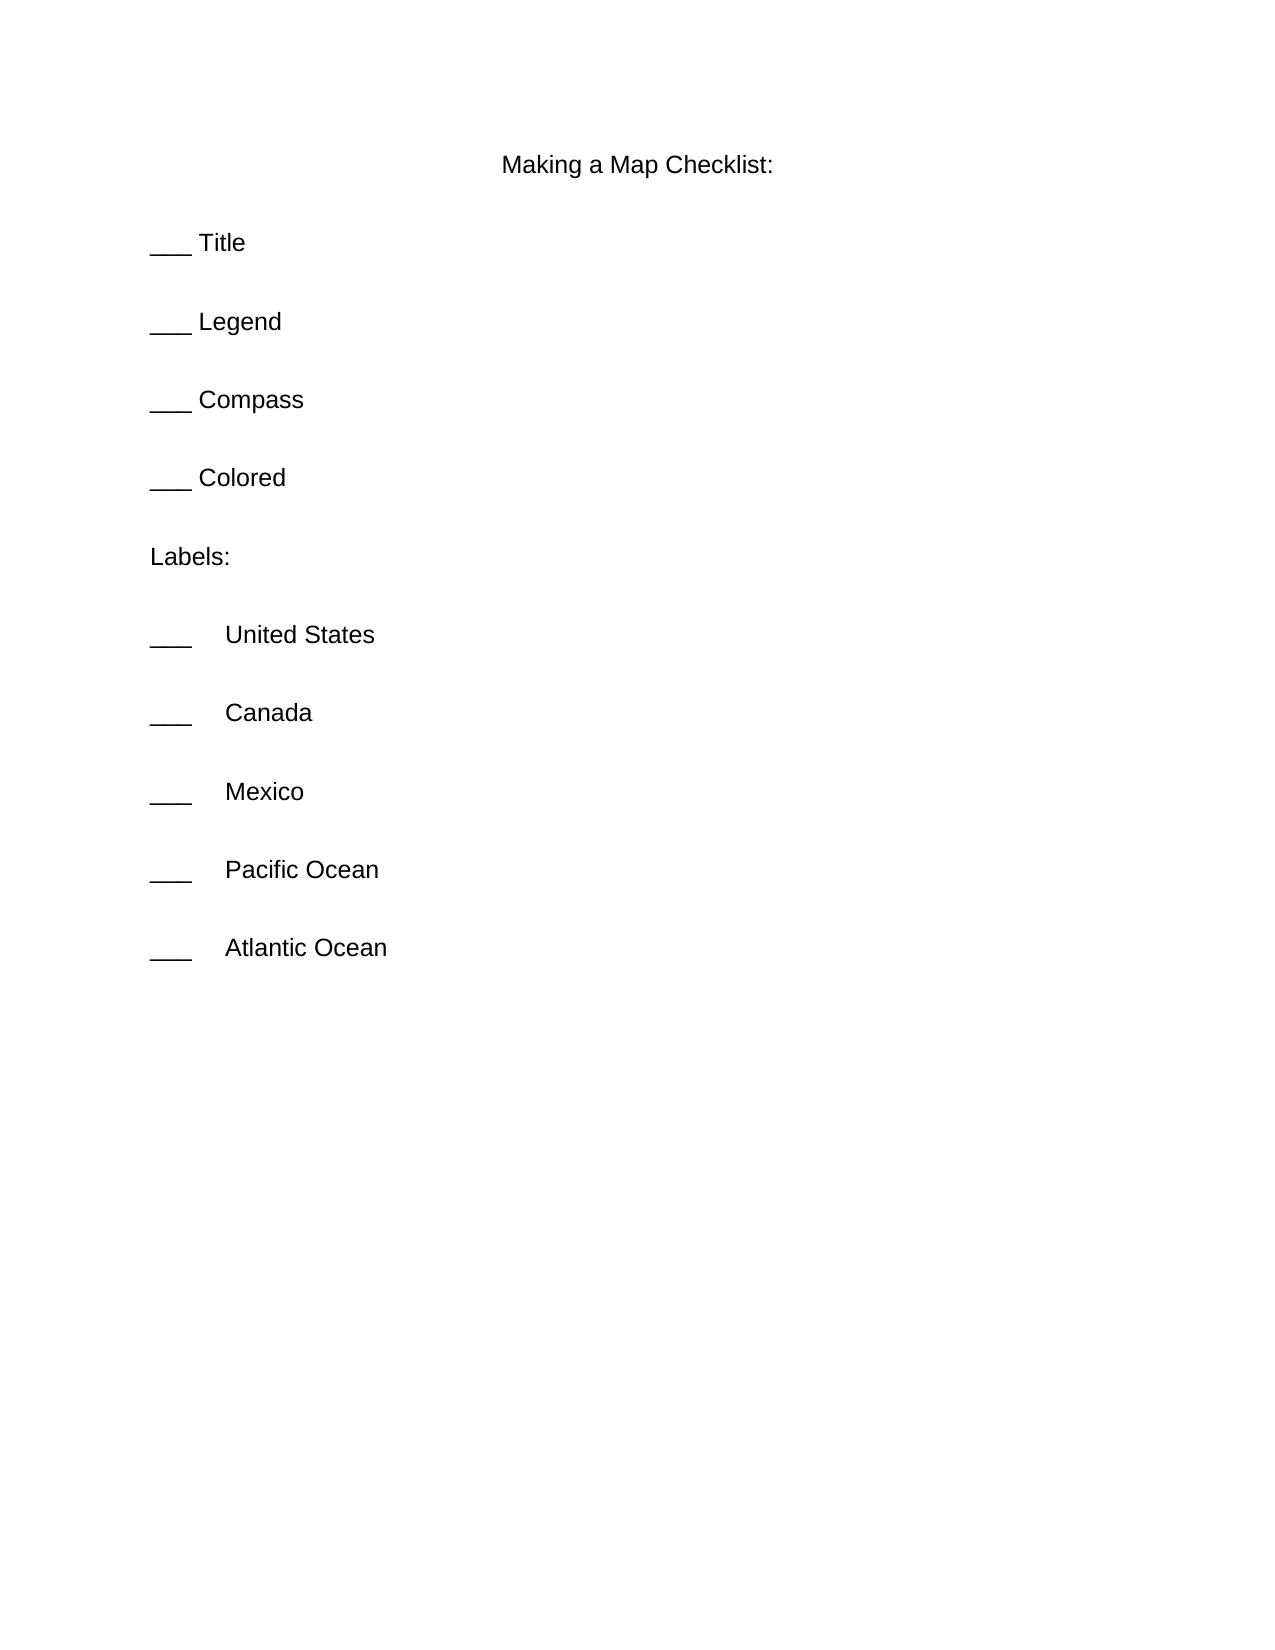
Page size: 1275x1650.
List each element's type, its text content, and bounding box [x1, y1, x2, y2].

text ___ Canada [150, 698, 1125, 727]
text ___ Legend [150, 307, 1125, 335]
text ___ Atlantic Ocean [150, 933, 1125, 962]
text Labels: [150, 542, 1125, 570]
text ___ Compass [150, 385, 1125, 414]
text ___ Colored [150, 463, 1125, 492]
text ___ Pacific Ocean [150, 855, 1125, 884]
text Making a Map Checklist: [150, 150, 1125, 179]
text ___ Title [150, 228, 1125, 257]
text ___ United States [150, 620, 1125, 649]
text ___ Mexico [150, 777, 1125, 805]
